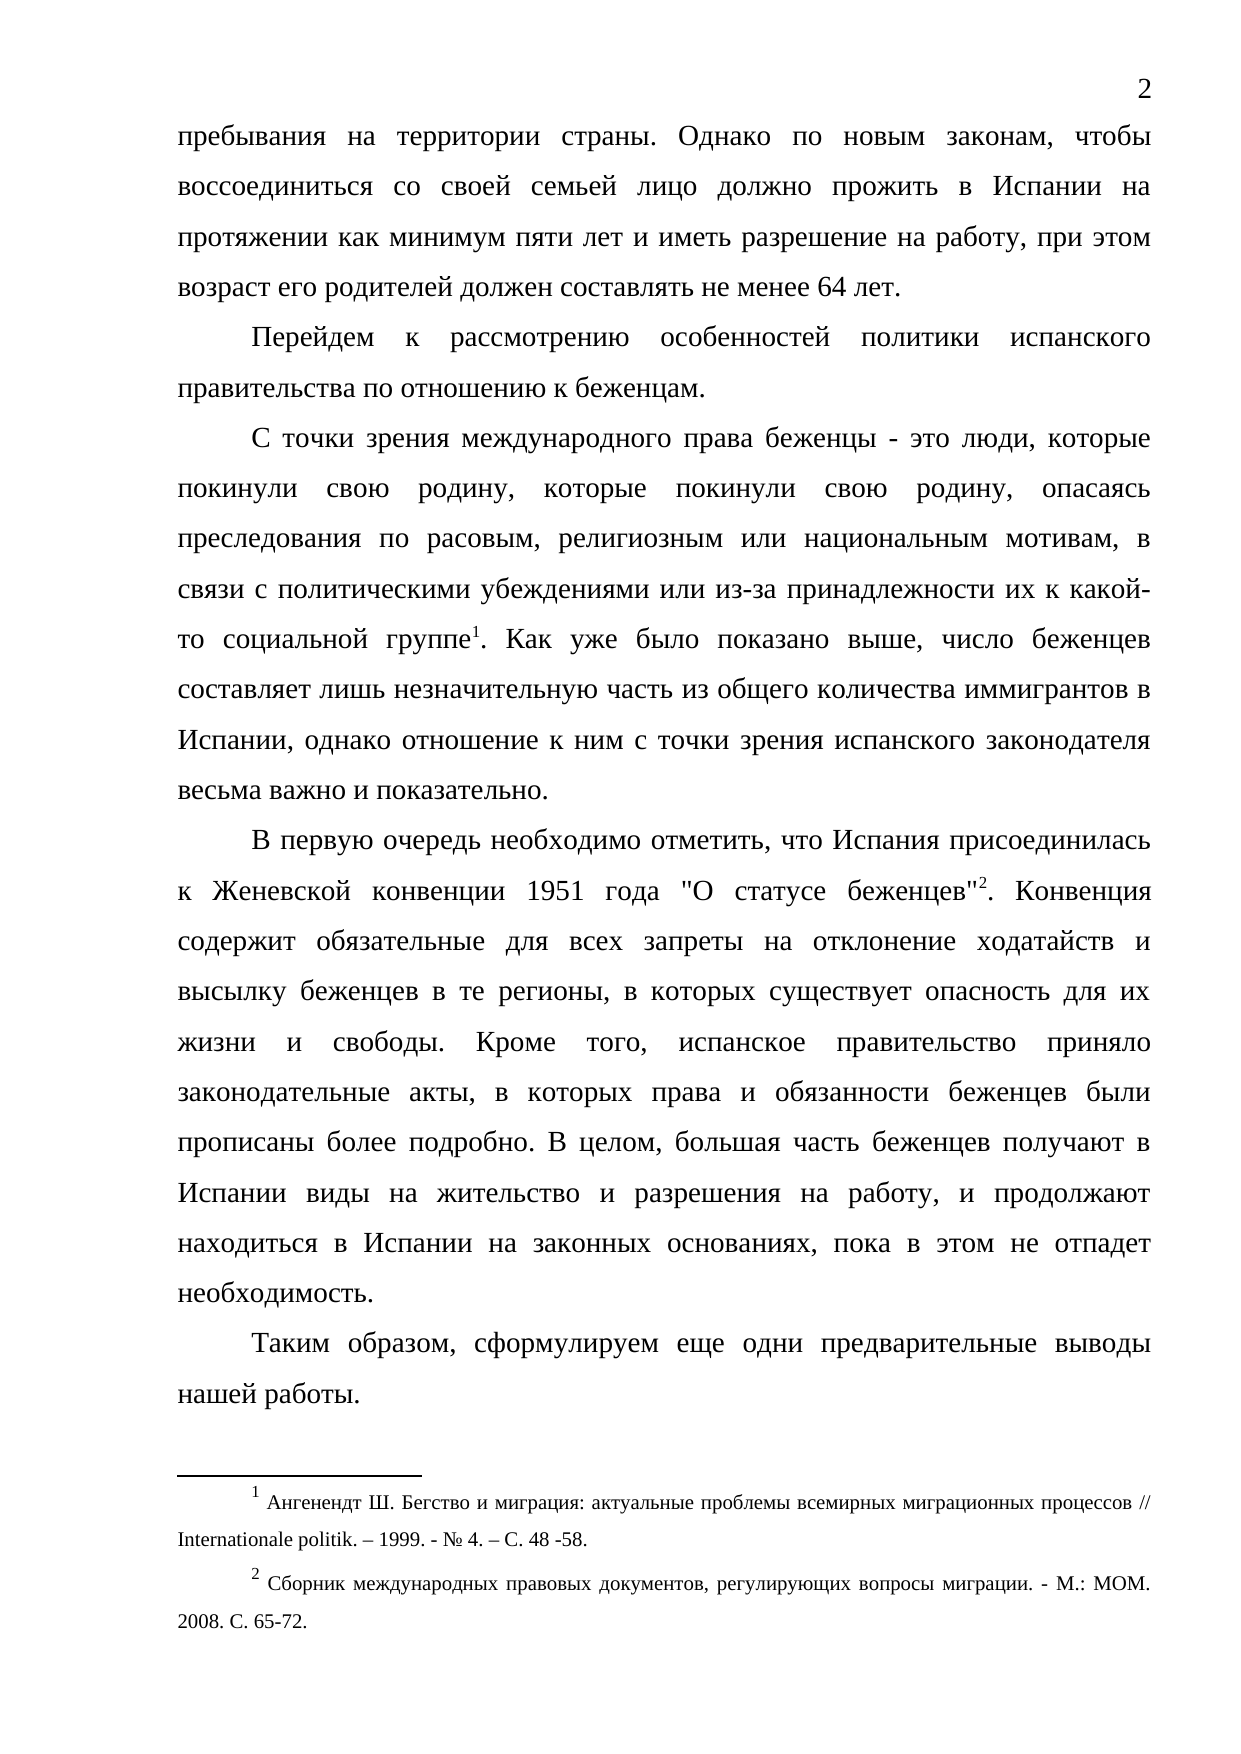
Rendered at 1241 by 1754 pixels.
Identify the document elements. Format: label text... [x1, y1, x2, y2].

text С точки зрения международного права беженцы - это люди, которые покинули свою родину, которые покинули свою родину, опасаясь преследования по расовым, религиозным или национальным мотивам, в связи с политическими убеждениями или из-за принадлежности их к какой-то социальной группе. Как уже было показано выше, число беженцев составляет лишь незначительную часть из общего количества иммигрантов в Испании, однако отношение к ним с точки зрения испанского законодателя весьма важно и показательно. [177, 420, 1152, 806]
text Перейдем к рассмотрению особенностей политики испанского правительства по отношению к беженцам. [177, 319, 1152, 403]
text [177, 118, 1152, 303]
text В первую очередь необходимо отметить, что Испания присоединилась к Женевской конвенции 1951 года "О статусе беженцев". Конвенция содержит обязательные для всех запреты на отклонение ходатайств и высылку беженцев в те регионы, в которых существует опасность для их жизни и свободы. Кроме того, испанское правительство приняло законодательные акты, в которых права и обязанности беженцев были прописаны более подробно. В целом, большая часть беженцев получают в Испании виды на жительство и разрешения на работу, и продолжают находиться в Испании на законных основаниях, пока в этом не отпадет необходимость. [177, 822, 1152, 1309]
text Таким образом, сформулируем еще одни предварительные выводы нашей работы. [177, 1326, 1152, 1409]
